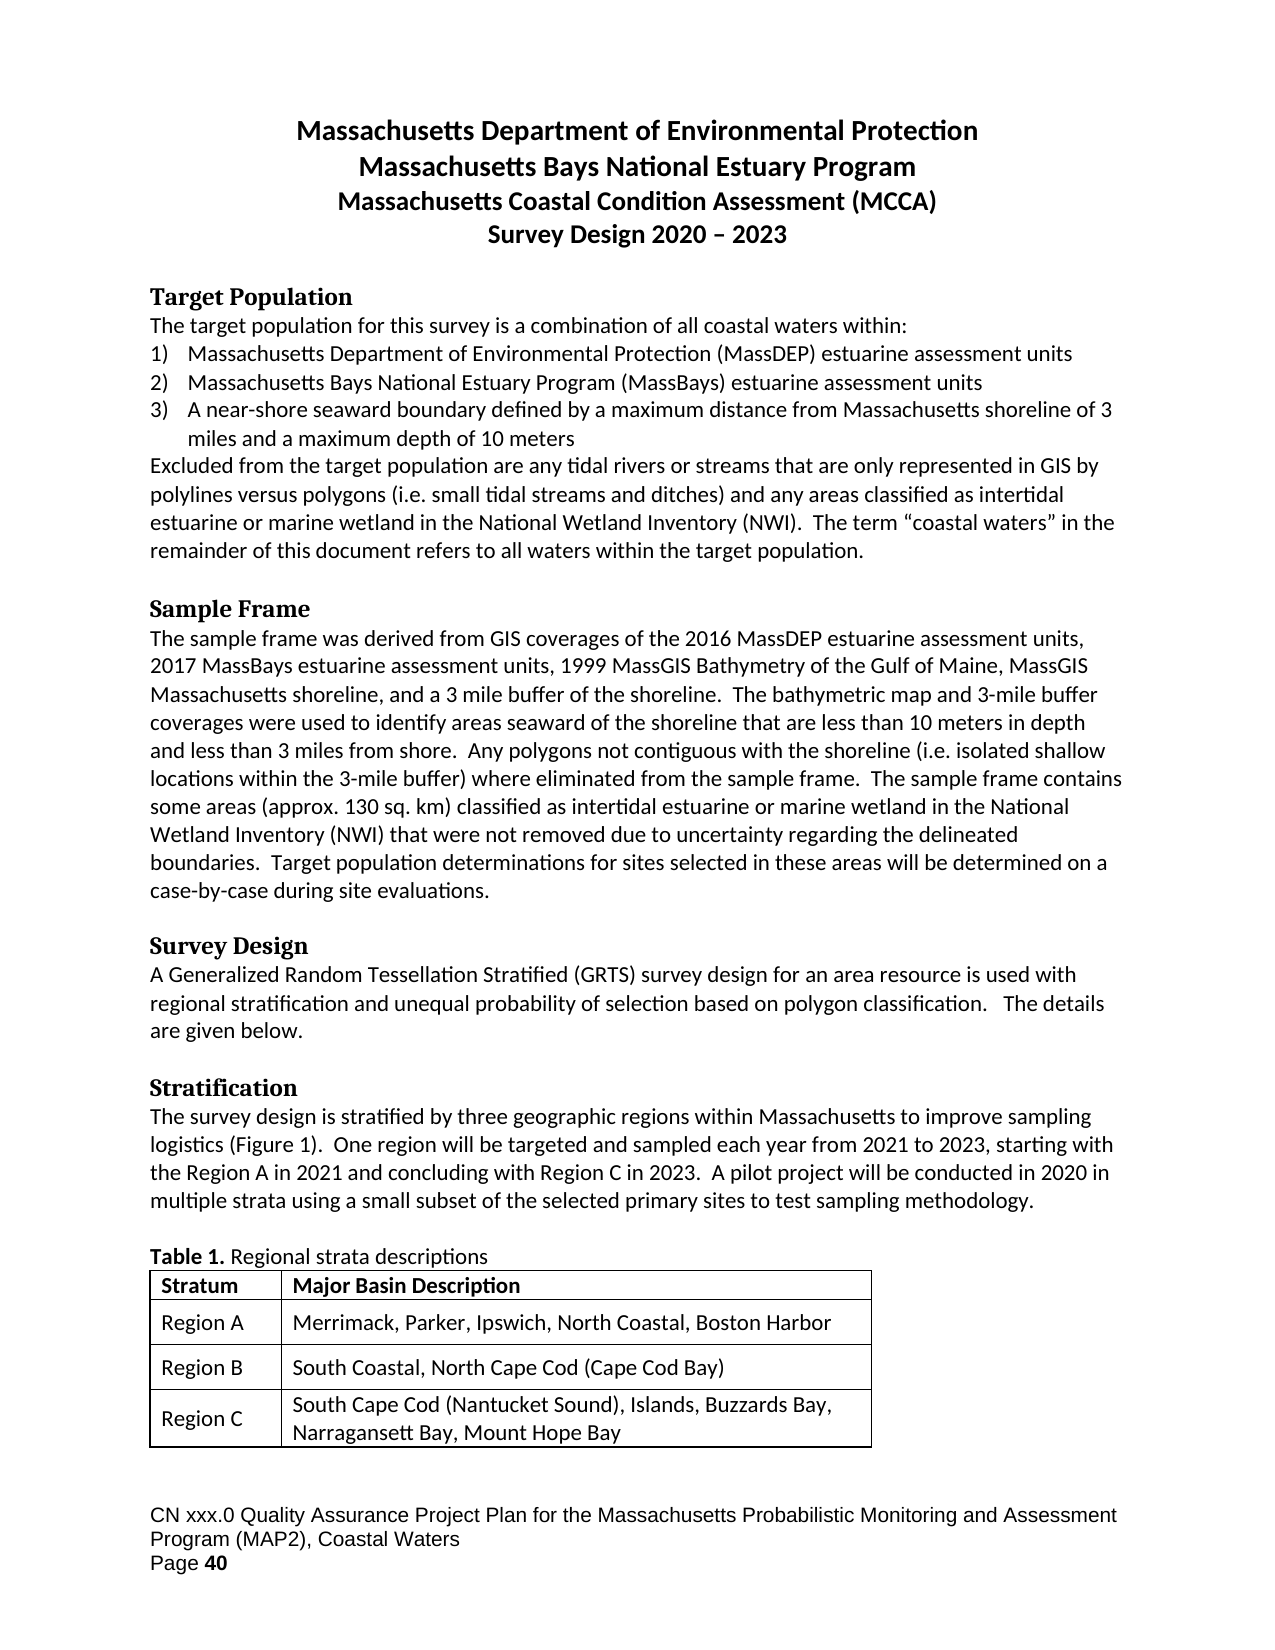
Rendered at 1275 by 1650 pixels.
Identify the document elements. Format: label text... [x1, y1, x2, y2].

text Massachusetts Department of Environmental Protection [150, 112, 1125, 148]
table_header Stratum [151, 1271, 281, 1299]
table_cell South Coastal, North Cape Cod (Cape Cod Bay) [282, 1345, 871, 1389]
text Survey Design [150, 932, 1125, 961]
text Sample Frame [150, 595, 1125, 624]
text A Generalized Random Tessellation Stratified (GRTS) survey design for an area resource is used with regional stratification and unequal probability of selection based on polygon classification. The details are given below. [150, 961, 1125, 1045]
text The survey design is stratified by three geographic regions within Massachusetts to improve sampling logistics (Figure 1). One region will be targeted and sampled each year from 2021 to 2023, starting with the Region A in 2021 and concluding with Region C in 2023. A pilot project will be conducted in 2020 in multiple strata using a small subset of the selected primary sites to test sampling methodology. [150, 1102, 1125, 1214]
list Massachusetts Bays National Estuary Program (MassBays) estuarine assessment units [150, 368, 1125, 396]
list A near-shore seaward boundary defined by a maximum distance from Massachusetts shoreline of 3 miles and a maximum depth of 10 meters [150, 396, 1125, 452]
table_cell South Cape Cod (Nantucket Sound), Islands, Buzzards Bay, Narragansett Bay, Mount Hope Bay [282, 1390, 871, 1446]
text Target Population [150, 283, 1125, 312]
text The sample frame was derived from GIS coverages of the 2016 MassDEP estuarine assessment units, 2017 MassBays estuarine assessment units, 1999 MassGIS Bathymetry of the Gulf of Maine, MassGIS Massachusetts shoreline, and a 3 mile buffer of the shoreline. The bathymetric map and 3-mile buffer coverages were used to identify areas seaward of the shoreline that are less than 10 meters in depth and less than 3 miles from shore. Any polygons not contiguous with the shoreline (i.e. isolated shallow locations within the 3-mile buffer) where eliminated from the sample frame. The sample frame contains some areas (approx. 130 sq. km) classified as intertidal estuarine or marine wetland in the National Wetland Inventory (NWI) that were not removed due to uncertainty regarding the delineated boundaries. Target population determinations for sites selected in these areas will be determined on a case-by-case during site evaluations. [150, 624, 1125, 904]
table_header Major Basin Description [282, 1271, 871, 1299]
text Survey Design 2020 – 2023 [150, 217, 1125, 250]
text Stratification [150, 1073, 1125, 1102]
text The target population for this survey is a combination of all coastal waters within: [150, 312, 1125, 339]
table_cell Region C [151, 1390, 281, 1446]
text Table 1. Regional strata descriptions [150, 1242, 1125, 1270]
text Massachusetts Bays National Estuary Program [150, 148, 1125, 184]
list Massachusetts Department of Environmental Protection (MassDEP) estuarine assessment units [150, 339, 1125, 368]
table_cell Region A [151, 1300, 281, 1344]
table_cell Region B [151, 1345, 281, 1389]
table_cell Merrimack, Parker, Ipswich, North Coastal, Boston Harbor [282, 1300, 871, 1344]
text Massachusetts Coastal Condition Assessment (MCCA) [150, 184, 1125, 217]
text Excluded from the target population are any tidal rivers or streams that are only represented in GIS by polylines versus polygons (i.e. small tidal streams and ditches) and any areas classified as intertidal estuarine or marine wetland in the National Wetland Inventory (NWI). The term “coastal waters” in the remainder of this document refers to all waters within the target population. [150, 452, 1125, 564]
